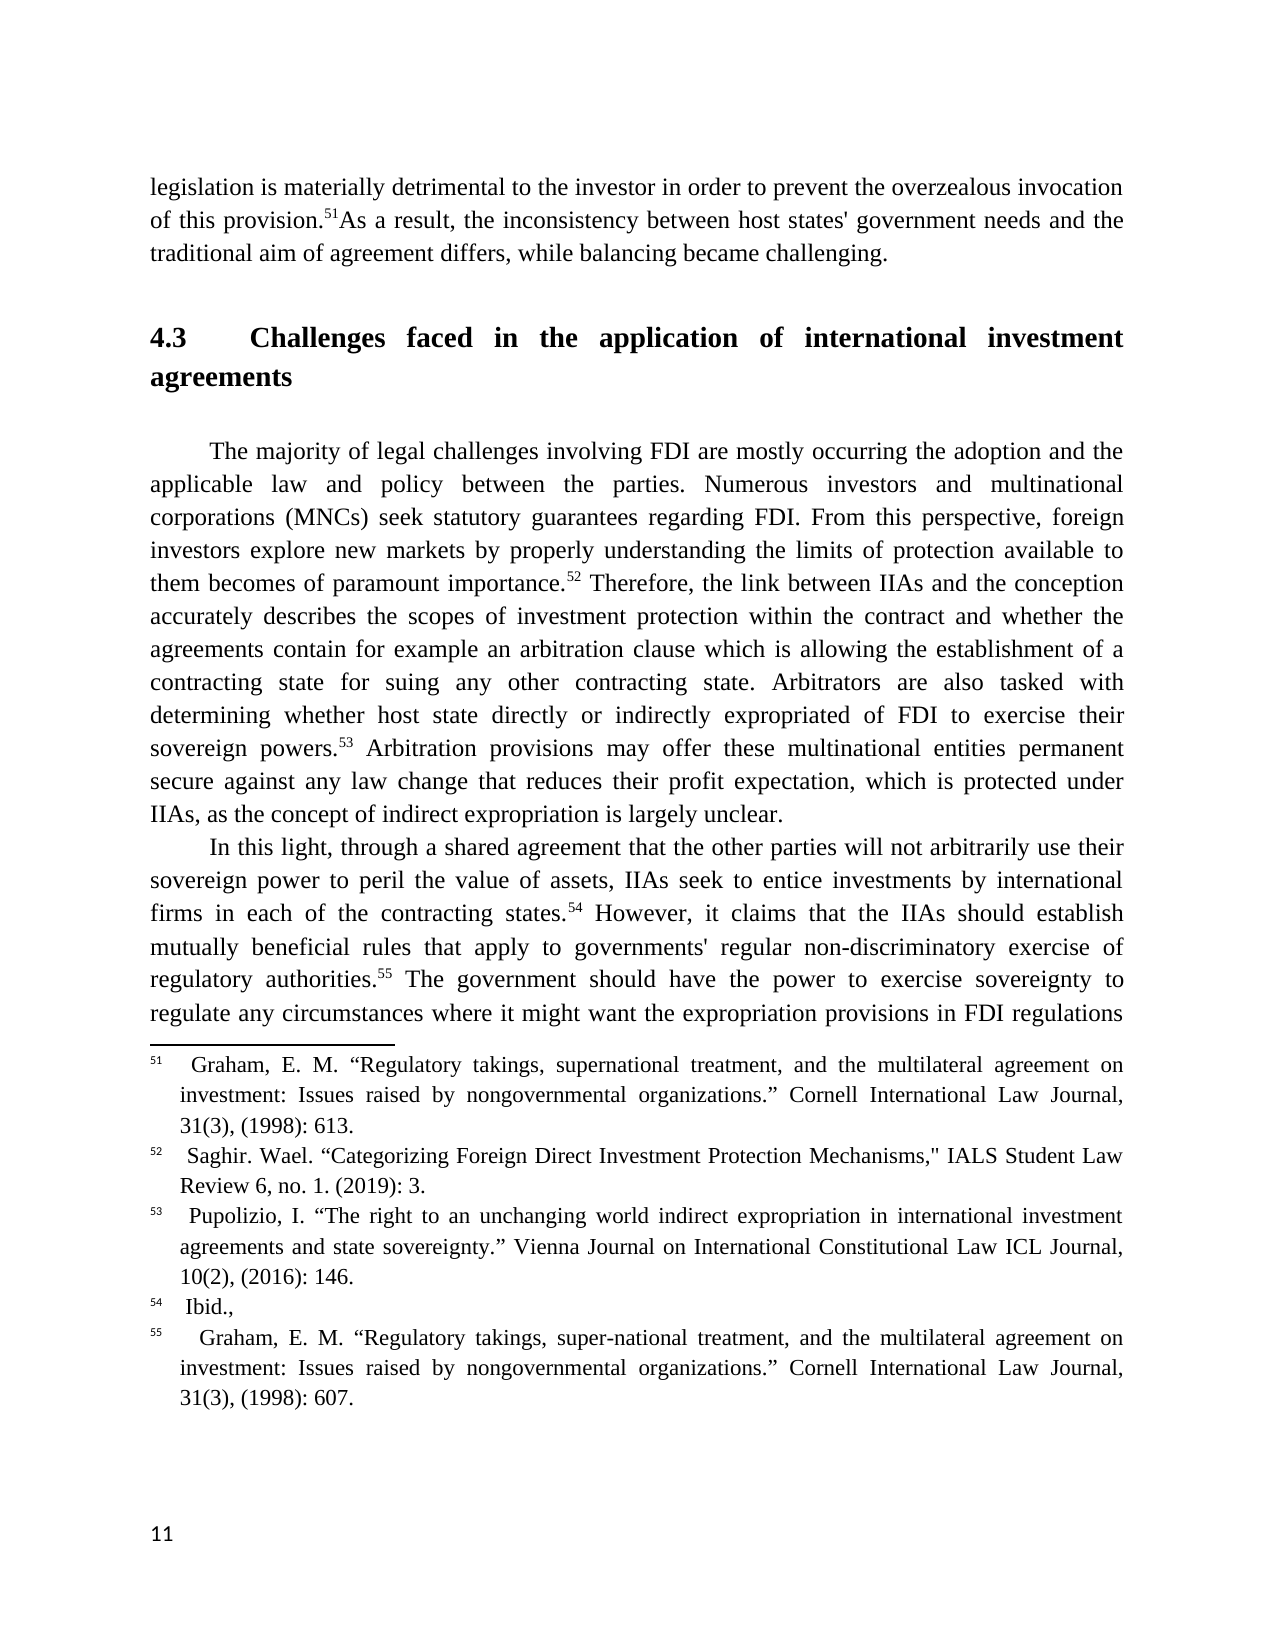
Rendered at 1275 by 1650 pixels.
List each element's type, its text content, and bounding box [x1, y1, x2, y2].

text In this light, through a shared agreement that the other parties will not arbitrarily use their sovereign power to peril the value of assets, IIAs seek to entice investments by international firms in each of the contracting states. However, it claims that the IIAs should establish mutually beneficial rules that apply to governments' regular non-discriminatory exercise of regulatory authorities. The government should have the power to exercise sovereignty to regulate any circumstances where it might want the expropriation provisions in FDI regulations and policies without referring to the multilateral agreements. This aim is to cover a regulatory taking, for example, when a seemingly regular control actually had discriminatory impacts. Also, investor-state arbitral tribunals are requested to comment on actions taken by a state in the exercise of its regulatory authority against the financial harm that was caused to a foreign investor by that action. Thus, the host nations can exercise their sovereign right to control foreign investment entry and establishment on their territory by using a variety of policy instruments. The state's growing political concerns are reflected in the simultaneous introduction of the new policy or reinforcement of the current systems and procedures especially dedicated to national security-related investment screening. [150, 832, 1125, 1026]
text The increasing protectionist nature of IIAs and the growing hostility towards ISDS. It stimulated the majority of the balance of substantive investment protection standards. Focuses on the procedural aspects of international settlement dispute resolution responses by states seeking to address ISDS detractors while maintaining investor protections. However, the international agreement on investment should include a new provision that would protect the investor in cases where a host country applies its legislation in a substantially discriminatory manner to result in a de facto expropriation of a foreign asset or a considerable reduction of this asset. The multinational agreement should demand that an international tribunal determine that the legislation is materially detrimental to the investor in order to prevent the overzealous invocation of this provision.As a result, the inconsistency between host states' government needs and the traditional aim of agreement differs, while balancing became challenging. [150, 172, 1125, 267]
text 4.3 Challenges faced in the application of international investment agreements [150, 321, 1125, 393]
text The majority of legal challenges involving FDI are mostly occurring the adoption and the applicable law and policy between the parties. Numerous investors and multinational corporations (MNCs) seek statutory guarantees regarding FDI. From this perspective, foreign investors explore new markets by properly understanding the limits of protection available to them becomes of paramount importance. Therefore, the link between IIAs and the conception accurately describes the scopes of investment protection within the contract and whether the agreements contain for example an arbitration clause which is allowing the establishment of a contracting state for suing any other contracting state. Arbitrators are also tasked with determining whether host state directly or indirectly expropriated of FDI to exercise their sovereign powers. Arbitration provisions may offer these multinational entities permanent secure against any law change that reduces their profit expectation, which is protected under IIAs, as the concept of indirect expropriation is largely unclear. [150, 436, 1125, 828]
